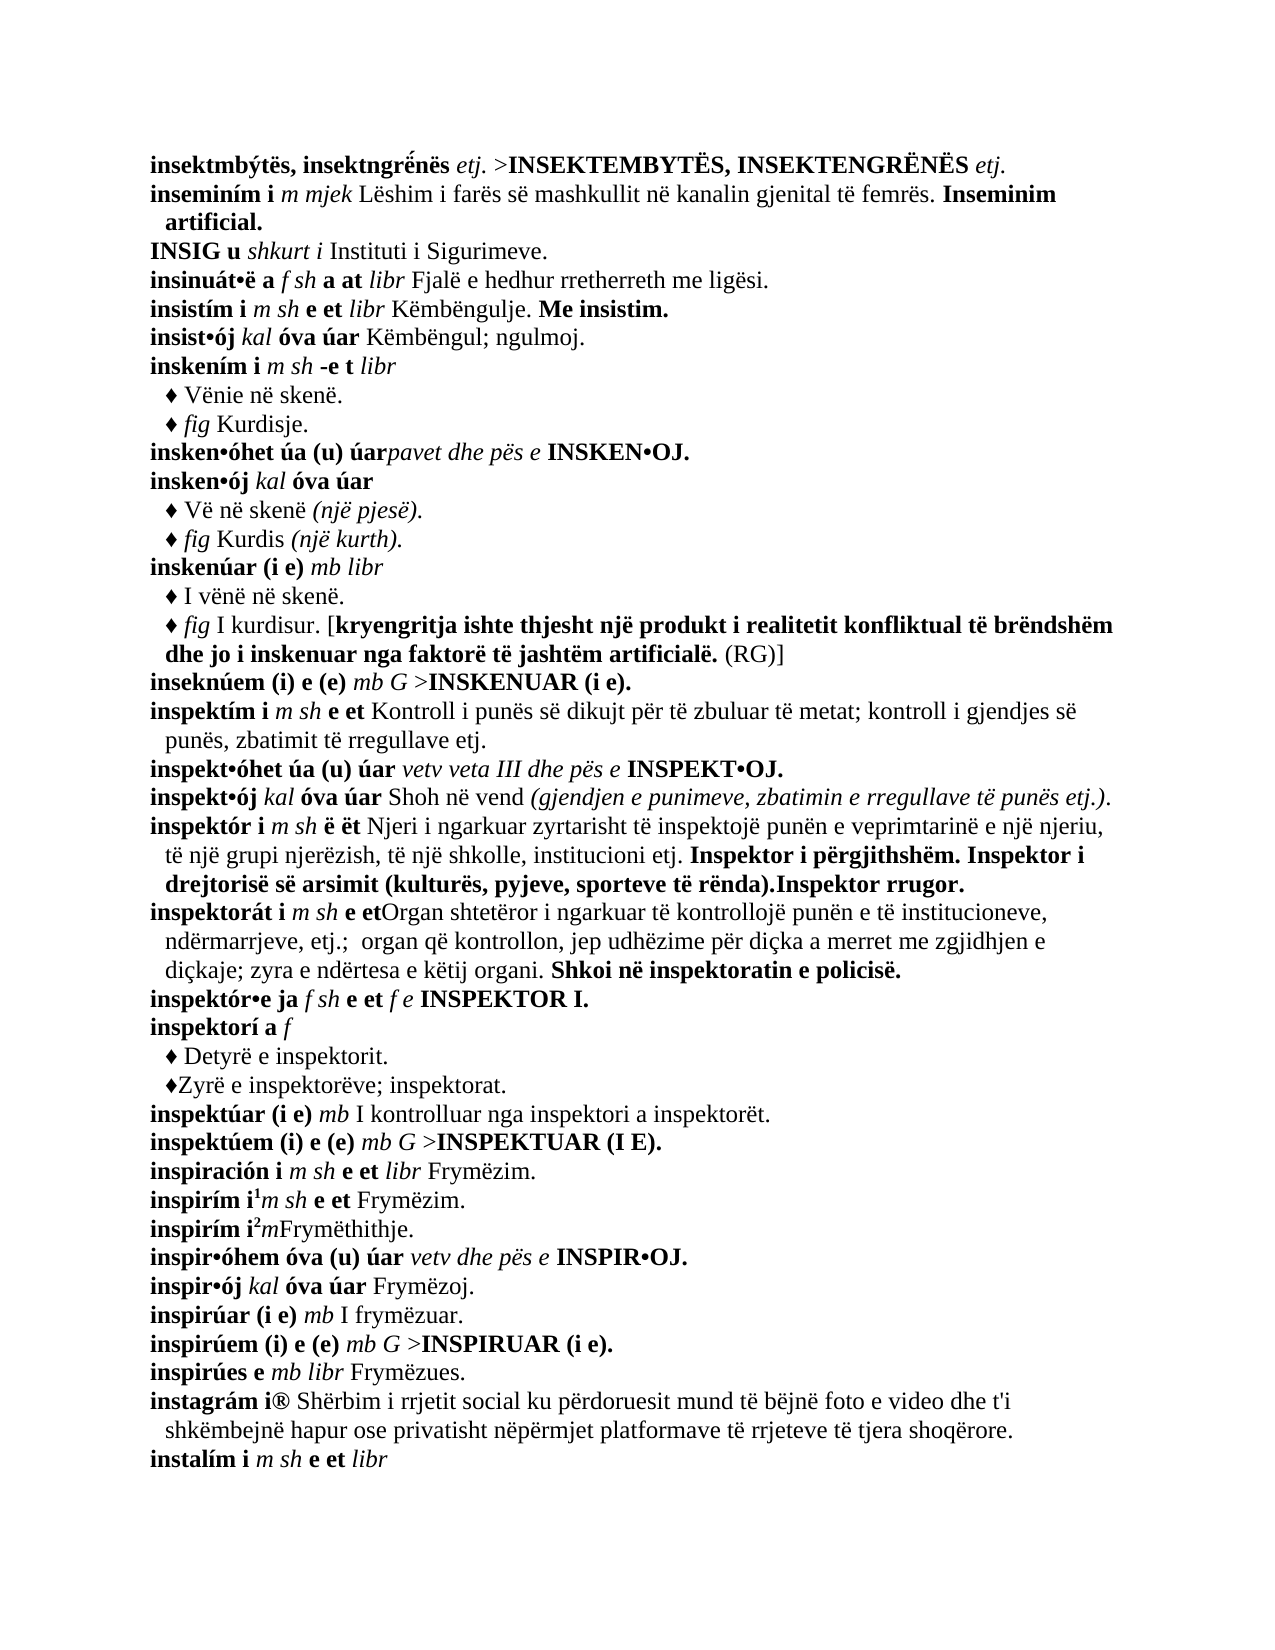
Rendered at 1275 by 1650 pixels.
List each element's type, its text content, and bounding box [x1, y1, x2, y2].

text insinuát•ë a f sh a at libr Fjalë e hedhur rretherreth me ligësi. [150, 265, 1120, 294]
text insist•ój kal óva úar Këmbëngul; ngulmoj. [150, 322, 1120, 351]
text ♦ fig I kurdisur. [kryengritja ishte thjesht një produkt i realitetit konfliktual të brëndshëm dhe jo i inskenuar nga faktorë të jashtëm artificialë. (RG)] [150, 610, 1120, 667]
text inspektím i m sh e et Kontroll i punës së dikujt për të zbuluar të metat; kontroll i gjendjes së punës, zbatimit të rregullave etj. [150, 696, 1120, 754]
text INSIG u shkurt i Instituti i Sigurimeve. [150, 236, 1120, 265]
text inspektorát i m sh e etOrgan shtetëror i ngarkuar të kontrollojë punën e të institucioneve, ndërmarrjeve, etj.; organ që kontrollon, jep udhëzime për diçka a merret me zgjidhjen e diçkaje; zyra e ndërtesa e këtij organi. Shkoi në inspektoratin e policisë. [150, 897, 1120, 984]
text inspirím i1m sh e et Frymëzim. [150, 1185, 1120, 1214]
text inseminím i m mjek Lëshim i farës së mashkullit në kanalin gjenital të femrës. Inseminim artificial. [150, 179, 1120, 236]
text insken•ój kal óva úar [150, 466, 1120, 495]
text ♦ fig Kurdisje. [150, 409, 1120, 437]
text inspektorí a f [150, 1012, 1120, 1041]
text inspir•ój kal óva úar Frymëzoj. [150, 1271, 1120, 1300]
text inspektór i m sh ë ët Njeri i ngarkuar zyrtarisht të inspektojë punën e veprimtarinë e një njeriu, të një grupi njerëzish, të një shkolle, institucioni etj. Inspektor i përgjithshëm. Inspektor i drejtorisë së arsimit (kulturës, pyjeve, sporteve të rënda).Inspektor rrugor. [150, 811, 1120, 897]
text inspiración i m sh e et libr Frymëzim. [150, 1156, 1120, 1185]
text insektmbýtës, insektngrë́nës etj. >INSEKTEMBYTËS, INSEKTENGRËNËS etj. [150, 150, 1120, 179]
text inskením i m sh -e t libr [150, 351, 1120, 380]
text inspirúes e mb libr Frymëzues. [150, 1357, 1120, 1386]
text ♦ Vënie në skenë. [150, 380, 1120, 409]
text inspektúem (i) e (e) mb G >INSPEKTUAR (I E). [150, 1127, 1120, 1156]
text inspirím i2mFrymëthithje. [150, 1214, 1120, 1242]
text inspirúar (i e) mb I frymëzuar. [150, 1300, 1120, 1329]
text ♦ I vënë në skenë. [150, 581, 1120, 610]
text inspektór•e ja f sh e et f e INSPEKTOR I. [150, 984, 1120, 1012]
text inseknúem (i) e (e) mb G >INSKENUAR (i e). [150, 667, 1120, 696]
text inspir•óhem óva (u) úar vetv dhe pës e INSPIR•OJ. [150, 1242, 1120, 1271]
text ♦ Detyrë e inspektorit. [150, 1041, 1120, 1070]
text instalím i m sh e et libr [150, 1444, 1120, 1472]
text inspekt•ój kal óva úar Shoh në vend (gjendjen e punimeve, zbatimin e rregullave të punës etj.). [150, 782, 1120, 811]
text insistím i m sh e et libr Këmbëngulje. Me insistim. [150, 294, 1120, 322]
text ♦Zyrë e inspektorëve; inspektorat. [150, 1070, 1120, 1099]
text instagrám i® Shërbim i rrjetit social ku përdoruesit mund të bëjnë foto e video dhe t'i shkëmbejnë hapur ose privatisht nëpërmjet platformave të rrjeteve të tjera shoqërore. [150, 1386, 1120, 1444]
text inspirúem (i) e (e) mb G >INSPIRUAR (i e). [150, 1329, 1120, 1357]
text ♦ Vë në skenë (një pjesë). [150, 495, 1120, 524]
text inskenúar (i e) mb libr [150, 552, 1120, 581]
text inspektúar (i e) mb I kontrolluar nga inspektori a inspektorët. [150, 1099, 1120, 1127]
text ♦ fig Kurdis (një kurth). [150, 524, 1120, 552]
text insken•óhet úa (u) úarpavet dhe pës e INSKEN•OJ. [150, 437, 1120, 466]
text inspekt•óhet úa (u) úar vetv veta III dhe pës e INSPEKT•OJ. [150, 754, 1120, 782]
